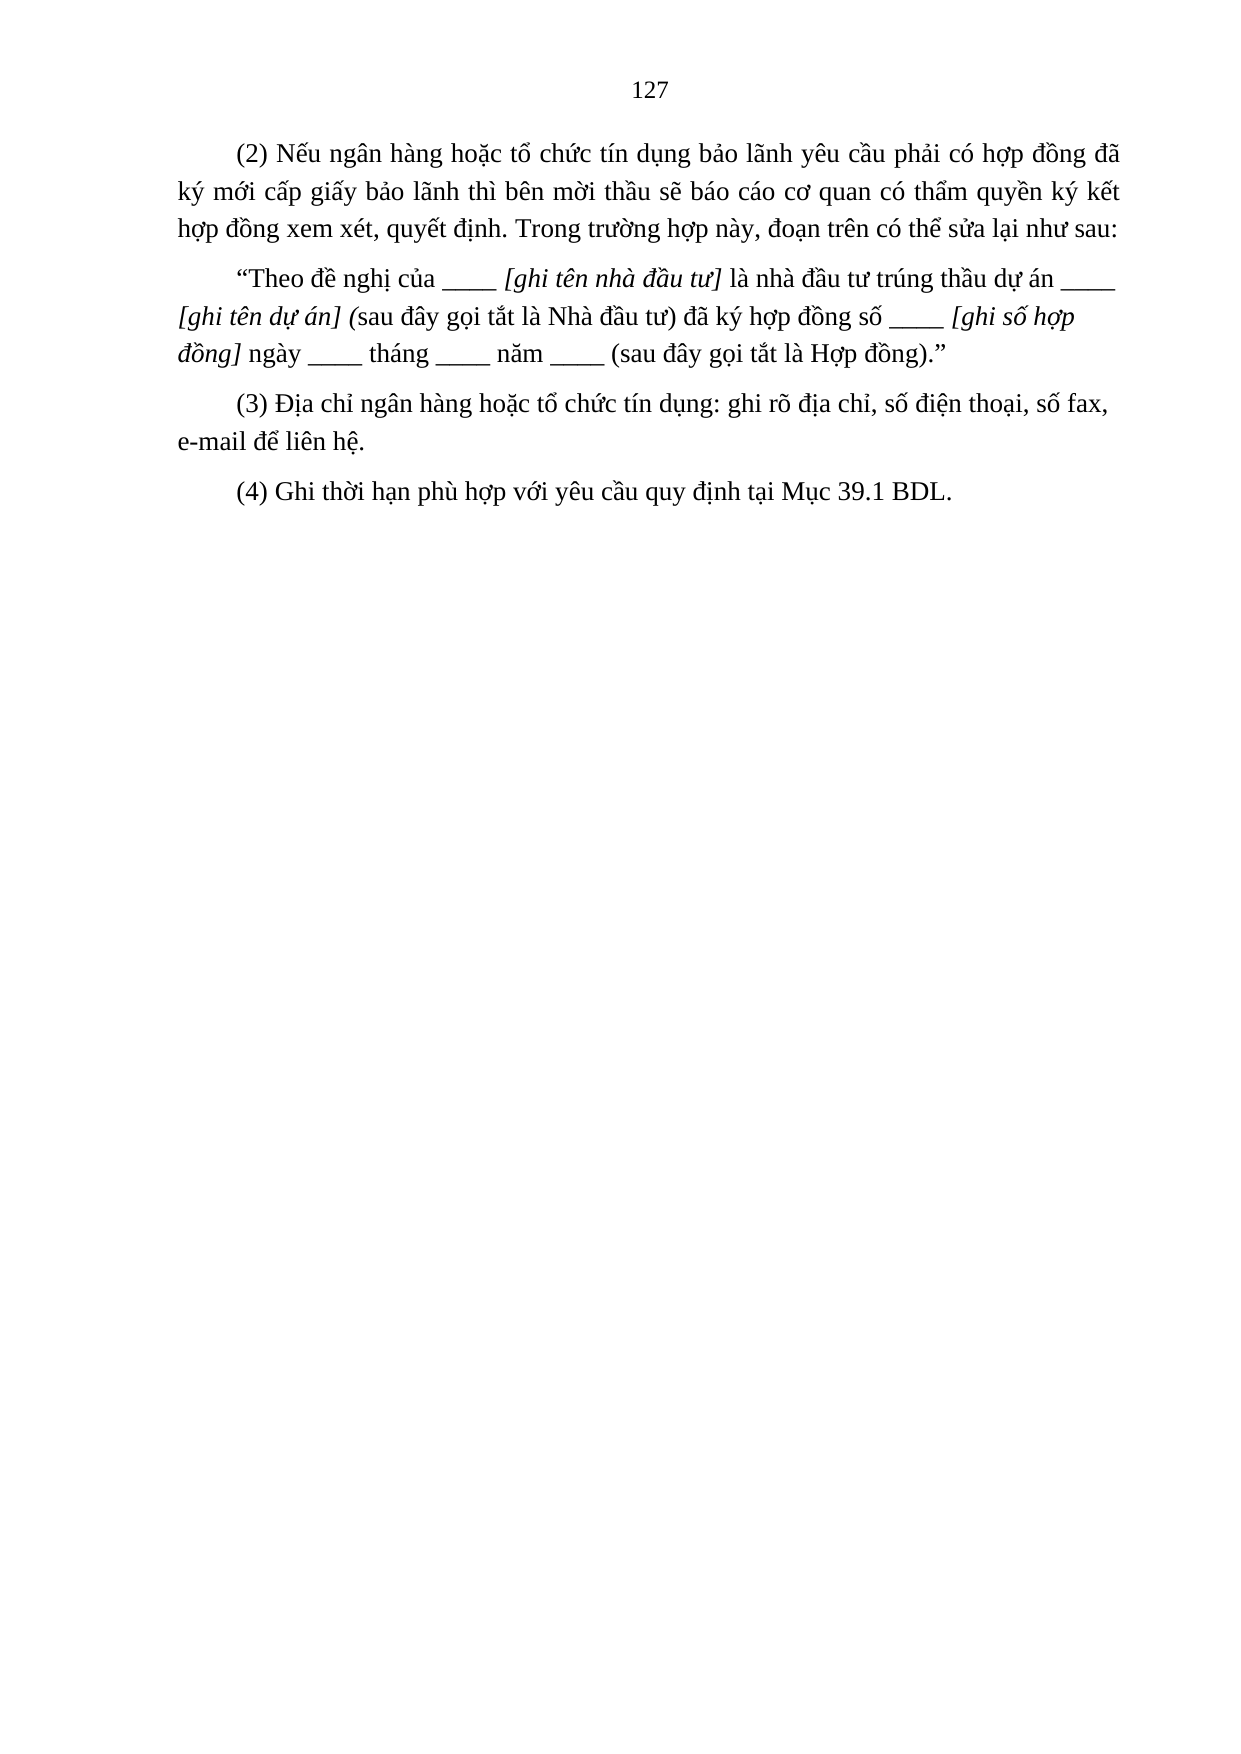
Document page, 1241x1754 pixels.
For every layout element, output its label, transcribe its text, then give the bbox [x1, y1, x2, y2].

text (4) Ghi thời hạn phù hợp với yêu cầu quy định tại Mục 39.1 BDL. [177, 470, 1122, 507]
text (3) Địa chỉ ngân hàng hoặc tổ chức tín dụng: ghi rõ địa chỉ, số điện thoại, số fax, e-mail để liên hệ. [177, 382, 1122, 457]
text (2) Nếu ngân hàng hoặc tổ chức tín dụng bảo lãnh yêu cầu phải có hợp đồng đã ký mới cấp giấy bảo lãnh thì bên mời thầu sẽ báo cáo cơ quan có thẩm quyền ký kết hợp đồng xem xét, quyết định. Trong trường hợp này, đoạn trên có thể sửa lại như sau: [177, 132, 1122, 245]
text “Theo đề nghị của ____ [ghi tên nhà đầu tư] là nhà đầu tư trúng thầu dự án ____ [ghi tên dự án] (sau đây gọi tắt là Nhà đầu tư) đã ký hợp đồng số ____ [ghi số hợp đồng] ngày ____ tháng ____ năm ____ (sau đây gọi tắt là Hợp đồng).” [177, 257, 1122, 370]
